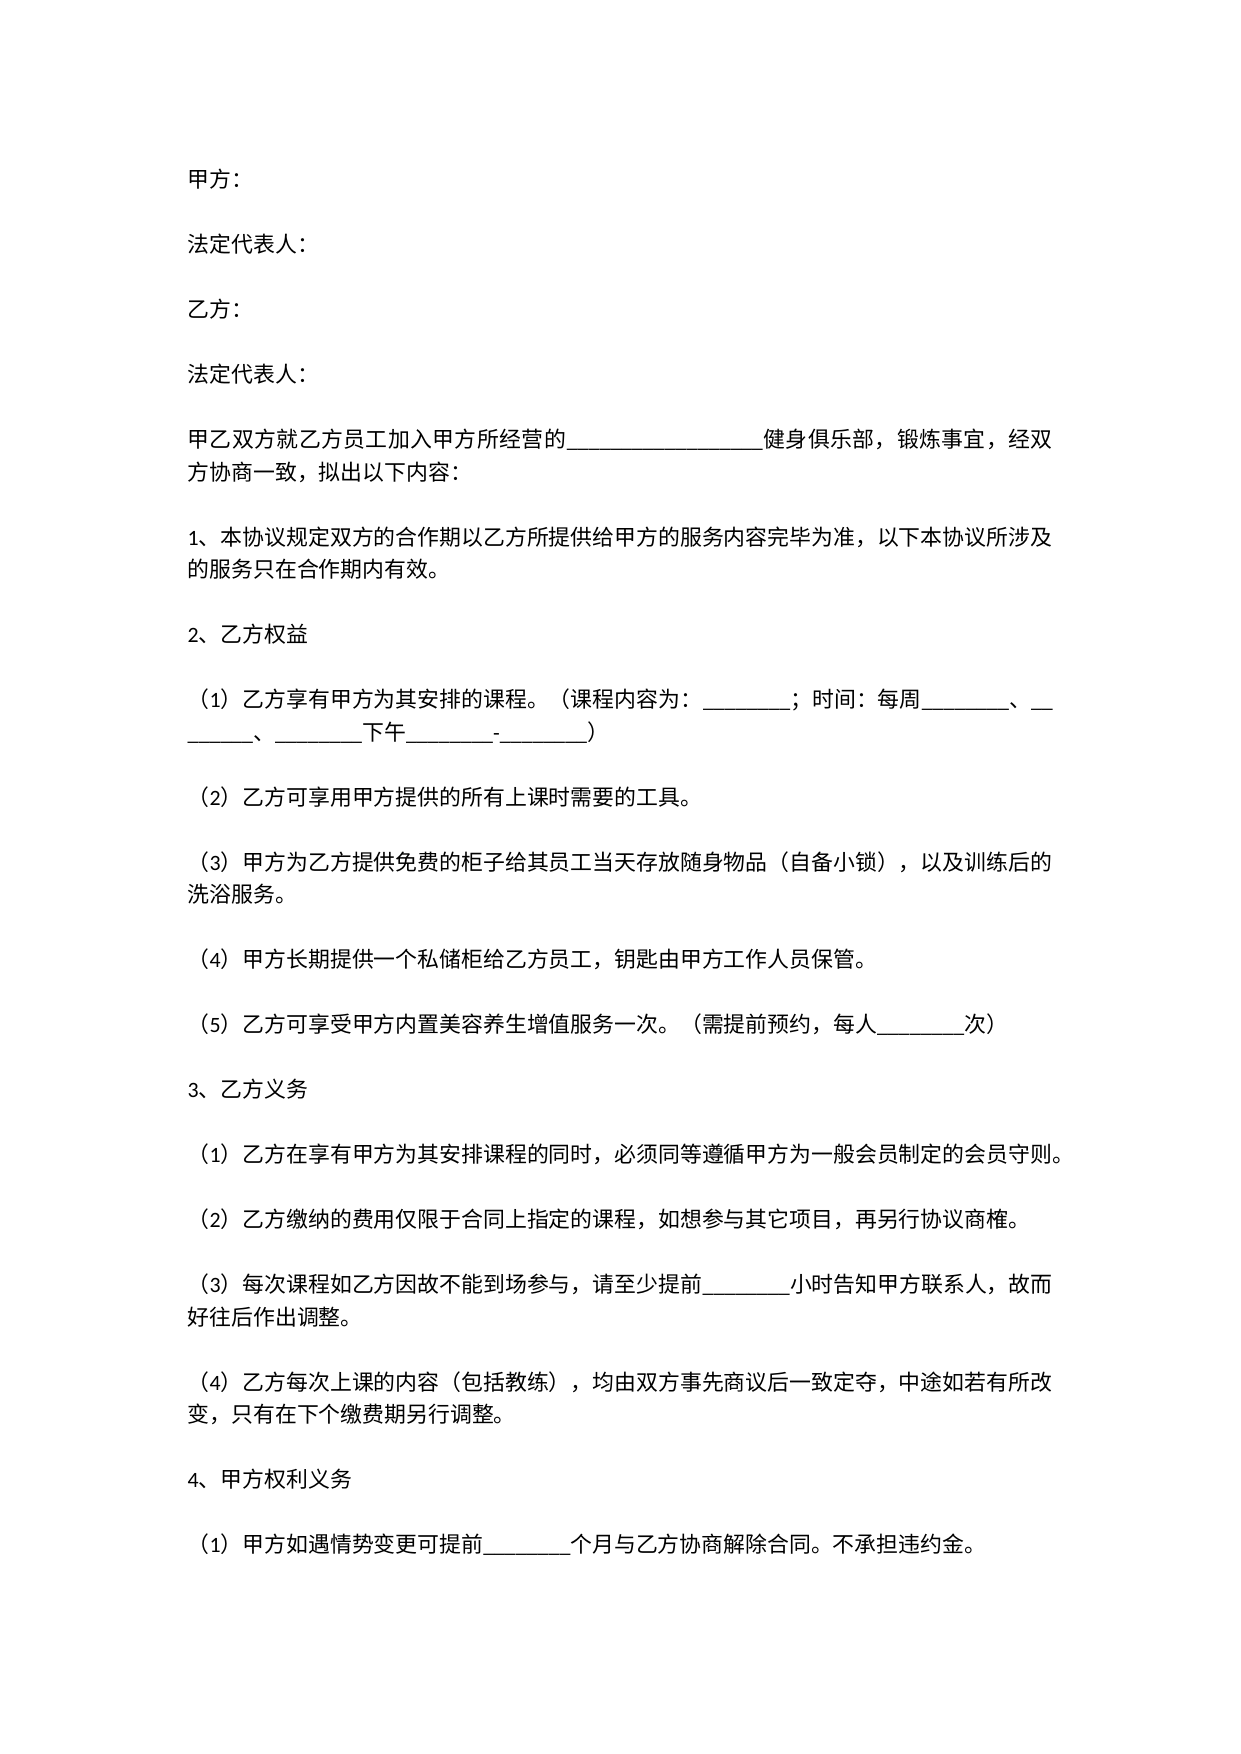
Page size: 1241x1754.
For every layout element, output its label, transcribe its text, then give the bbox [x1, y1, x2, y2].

text 乙方： [187, 292, 1053, 324]
text （4）乙方每次上课的内容（包括教练），均由双方事先商议后一致定夺，中途如若有所改变，只有在下个缴费期另行调整。 [187, 1364, 1053, 1429]
text 4、甲方权利义务 [187, 1462, 1053, 1494]
text 3、乙方义务 [187, 1072, 1053, 1104]
text （1）甲方如遇情势变更可提前________个月与乙方协商解除合同。不承担违约金。 [187, 1527, 1053, 1559]
text （3）每次课程如乙方因故不能到场参与，请至少提前________小时告知甲方联系人，故而好往后作出调整。 [187, 1267, 1053, 1332]
text 法定代表人： [187, 357, 1053, 389]
text （2）乙方缴纳的费用仅限于合同上指定的课程，如想参与其它项目，再另行协议商榷。 [187, 1202, 1053, 1234]
text （1）乙方享有甲方为其安排的课程。（课程内容为：________；时间：每周________、________、________下午________-________） [187, 682, 1053, 747]
text 甲方： [187, 162, 1053, 194]
text （2）乙方可享用甲方提供的所有上课时需要的工具。 [187, 779, 1053, 812]
text 法定代表人： [187, 227, 1053, 259]
text （4）甲方长期提供一个私储柜给乙方员工，钥匙由甲方工作人员保管。 [187, 942, 1053, 974]
text （3）甲方为乙方提供免费的柜子给其员工当天存放随身物品（自备小锁），以及训练后的洗浴服务。 [187, 844, 1053, 909]
text 2、乙方权益 [187, 617, 1053, 649]
text 1、本协议规定双方的合作期以乙方所提供给甲方的服务内容完毕为准，以下本协议所涉及的服务只在合作期内有效。 [187, 519, 1053, 584]
text 甲乙双方就乙方员工加入甲方所经营的__________________健身俱乐部，锻炼事宜，经双方协商一致，拟出以下内容： [187, 422, 1053, 487]
text （1）乙方在享有甲方为其安排课程的同时，必须同等遵循甲方为一般会员制定的会员守则。 [187, 1137, 1053, 1169]
text （5）乙方可享受甲方内置美容养生增值服务一次。（需提前预约，每人________次） [187, 1007, 1053, 1039]
